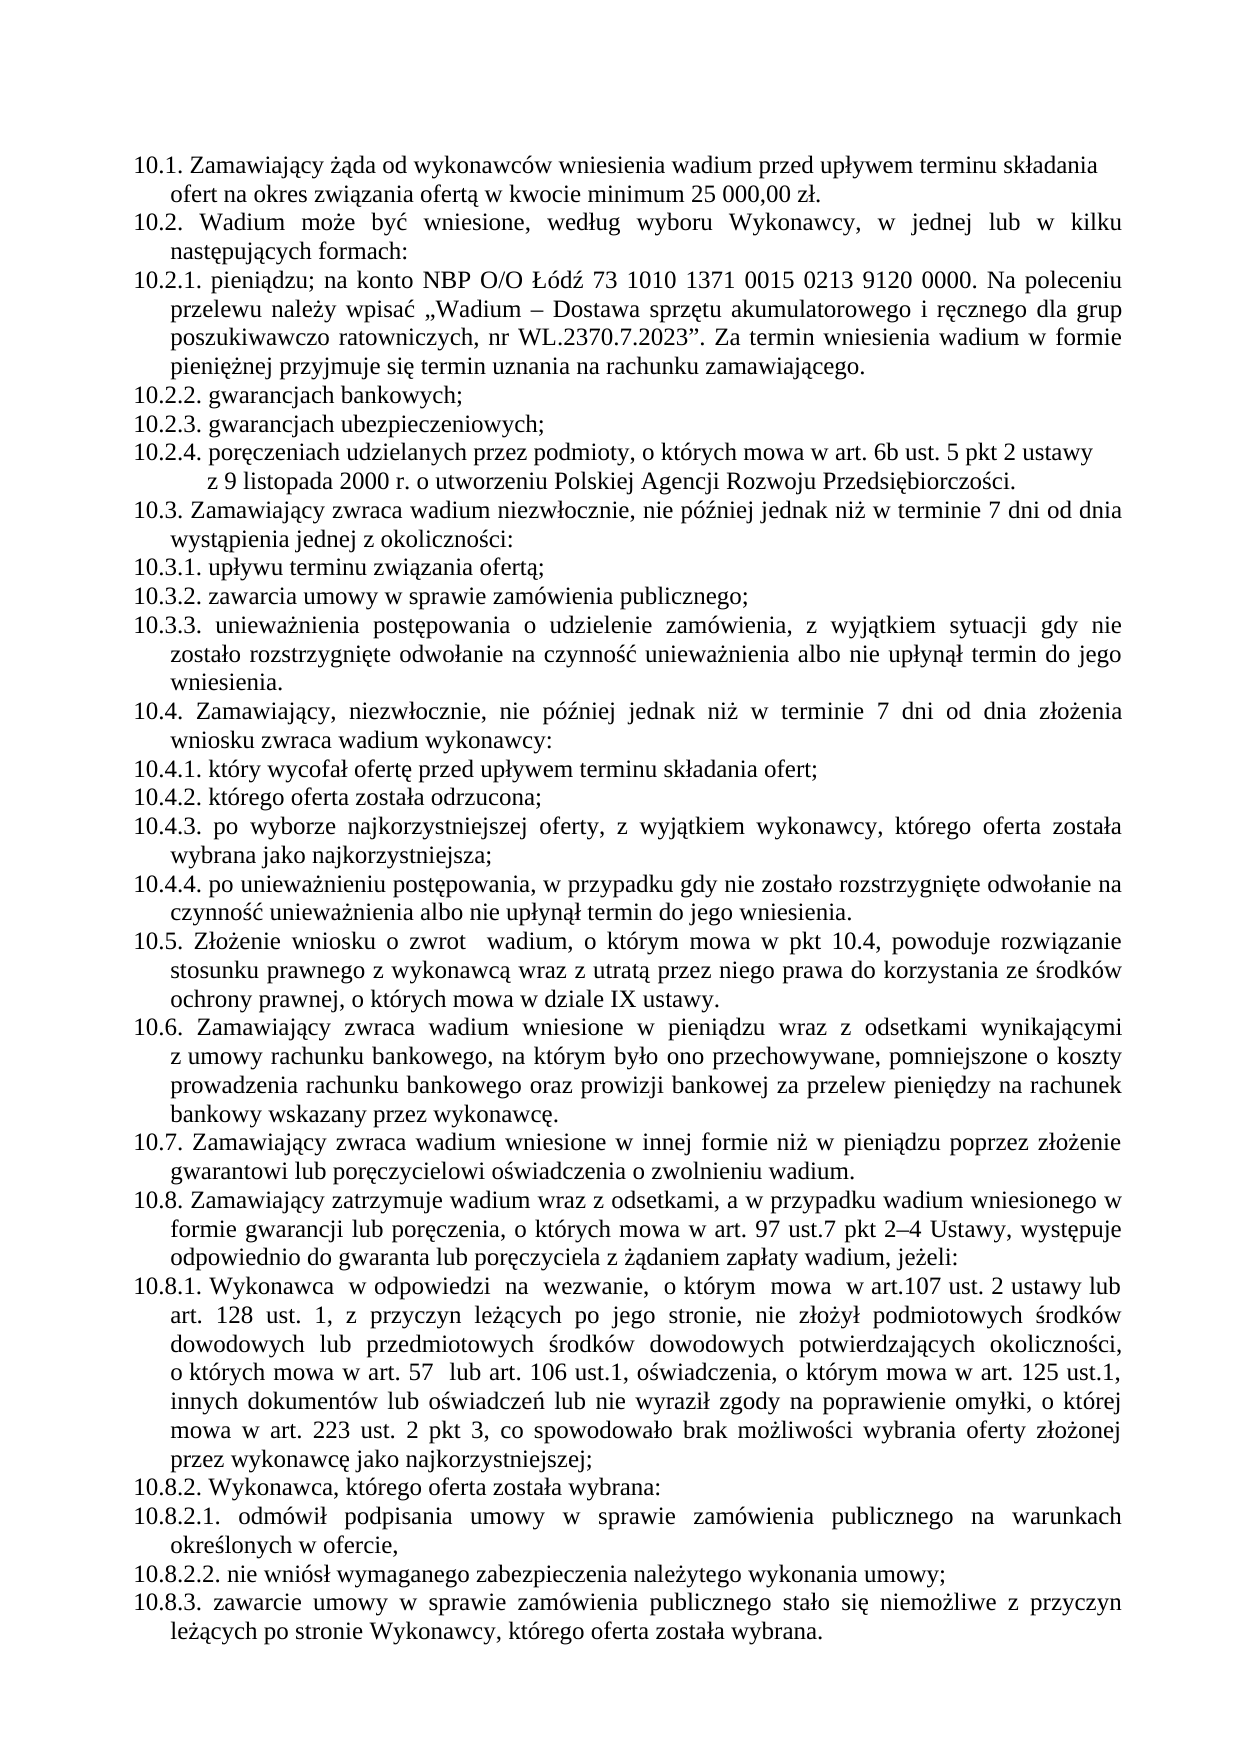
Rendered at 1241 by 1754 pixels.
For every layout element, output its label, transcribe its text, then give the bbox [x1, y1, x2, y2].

text 10.2.4. poręczeniach udzielanych przez podmioty, o których mowa w art. 6b ust. 5 pkt 2 ustawy [133, 437, 1123, 466]
text 10.8.1. Wykonawca w odpowiedzi na wezwanie, o którym mowa w art.107 ust. 2 ustawy lub art. 128 ust. 1, z przyczyn leżących po jego stronie, nie złożył podmiotowych środków dowodowych lub przedmiotowych środków dowodowych potwierdzających okoliczności, o których mowa w art. 57 lub art. 106 ust.1, oświadczenia, o którym mowa w art. 125 ust.1, innych dokumentów lub oświadczeń lub nie wyraził zgody na poprawienie omyłki, o której mowa w art. 223 ust. 2 pkt 3, co spowodowało brak możliwości wybrania oferty złożonej przez wykonawcę jako najkorzystniejszej; [133, 1271, 1123, 1472]
text 10.4.4. po unieważnieniu postępowania, w przypadku gdy nie zostało rozstrzygnięte odwołanie na czynność unieważnienia albo nie upłynął termin do jego wniesienia. [133, 869, 1123, 926]
text 10.1. Zamawiający żąda od wykonawców wniesienia wadium przed upływem terminu składania ofert na okres związania ofertą w kwocie minimum 25 000,00 zł. [133, 150, 1123, 207]
text 10.4.2. którego oferta została odrzucona; [133, 782, 1123, 811]
text 10.3.2. zawarcia umowy w sprawie zamówienia publicznego; [133, 581, 1123, 610]
text 10.4. Zamawiający, niezwłocznie, nie później jednak niż w terminie 7 dni od dnia złożenia wniosku zwraca wadium wykonawcy: [133, 696, 1123, 754]
text 10.3.3. unieważnienia postępowania o udzielenie zamówienia, z wyjątkiem sytuacji gdy nie zostało rozstrzygnięte odwołanie na czynność unieważnienia albo nie upłynął termin do jego wniesienia. [133, 610, 1123, 696]
text 10.8. Zamawiający zatrzymuje wadium wraz z odsetkami, a w przypadku wadium wniesionego w formie gwarancji lub poręczenia, o których mowa w art. 97 ust.7 pkt 2–4 Ustawy, występuje odpowiednio do gwaranta lub poręczyciela z żądaniem zapłaty wadium, jeżeli: [133, 1185, 1123, 1271]
text 10.8.2. Wykonawca, którego oferta została wybrana: [133, 1472, 1123, 1501]
text 10.6. Zamawiający zwraca wadium wniesione w pieniądzu wraz z odsetkami wynikającymi z umowy rachunku bankowego, na którym było ono przechowywane, pomniejszone o koszty prowadzenia rachunku bankowego oraz prowizji bankowej za przelew pieniędzy na rachunek bankowy wskazany przez wykonawcę. [133, 1012, 1123, 1127]
text 10.7. Zamawiający zwraca wadium wniesione w innej formie niż w pieniądzu poprzez złożenie gwarantowi lub poręczycielowi oświadczenia o zwolnieniu wadium. [133, 1127, 1123, 1185]
text z 9 listopada 2000 r. o utworzeniu Polskiej Agencji Rozwoju Przedsiębiorczości. [133, 466, 1123, 495]
text 10.8.2.2. nie wniósł wymaganego zabezpieczenia należytego wykonania umowy; [133, 1559, 1123, 1587]
text 10.3.1. upływu terminu związania ofertą; [133, 552, 1123, 581]
text 10.4.1. który wycofał ofertę przed upływem terminu składania ofert; [133, 754, 1123, 782]
text 10.2. Wadium może być wniesione, według wyboru Wykonawcy, w jednej lub w kilku następujących formach: [133, 207, 1123, 265]
text 10.8.2.1. odmówił podpisania umowy w sprawie zamówienia publicznego na warunkach określonych w ofercie, [133, 1501, 1123, 1559]
text 10.4.3. po wyborze najkorzystniejszej oferty, z wyjątkiem wykonawcy, którego oferta została wybrana jako najkorzystniejsza; [133, 811, 1123, 869]
text 10.8.3. zawarcie umowy w sprawie zamówienia publicznego stało się niemożliwe z przyczyn leżących po stronie Wykonawcy, którego oferta została wybrana. [133, 1587, 1123, 1645]
text 10.2.1. pieniądzu; na konto NBP O/O Łódź 73 1010 1371 0015 0213 9120 0000. Na poleceniu przelewu należy wpisać „Wadium – Dostawa sprzętu akumulatorowego i ręcznego dla grup poszukiwawczo ratowniczych, nr WL.2370.7.2023”. Za termin wniesienia wadium w formie pieniężnej przyjmuje się termin uznania na rachunku zamawiającego. [133, 265, 1123, 380]
text 10.5. Złożenie wniosku o zwrot wadium, o którym mowa w pkt 10.4, powoduje rozwiązanie stosunku prawnego z wykonawcą wraz z utratą przez niego prawa do korzystania ze środków ochrony prawnej, o których mowa w dziale IX ustawy. [133, 926, 1123, 1012]
text 10.3. Zamawiający zwraca wadium niezwłocznie, nie później jednak niż w terminie 7 dni od dnia wystąpienia jednej z okoliczności: [133, 495, 1123, 552]
text 10.2.2. gwarancjach bankowych; [133, 380, 1123, 409]
text 10.2.3. gwarancjach ubezpieczeniowych; [133, 409, 1123, 437]
